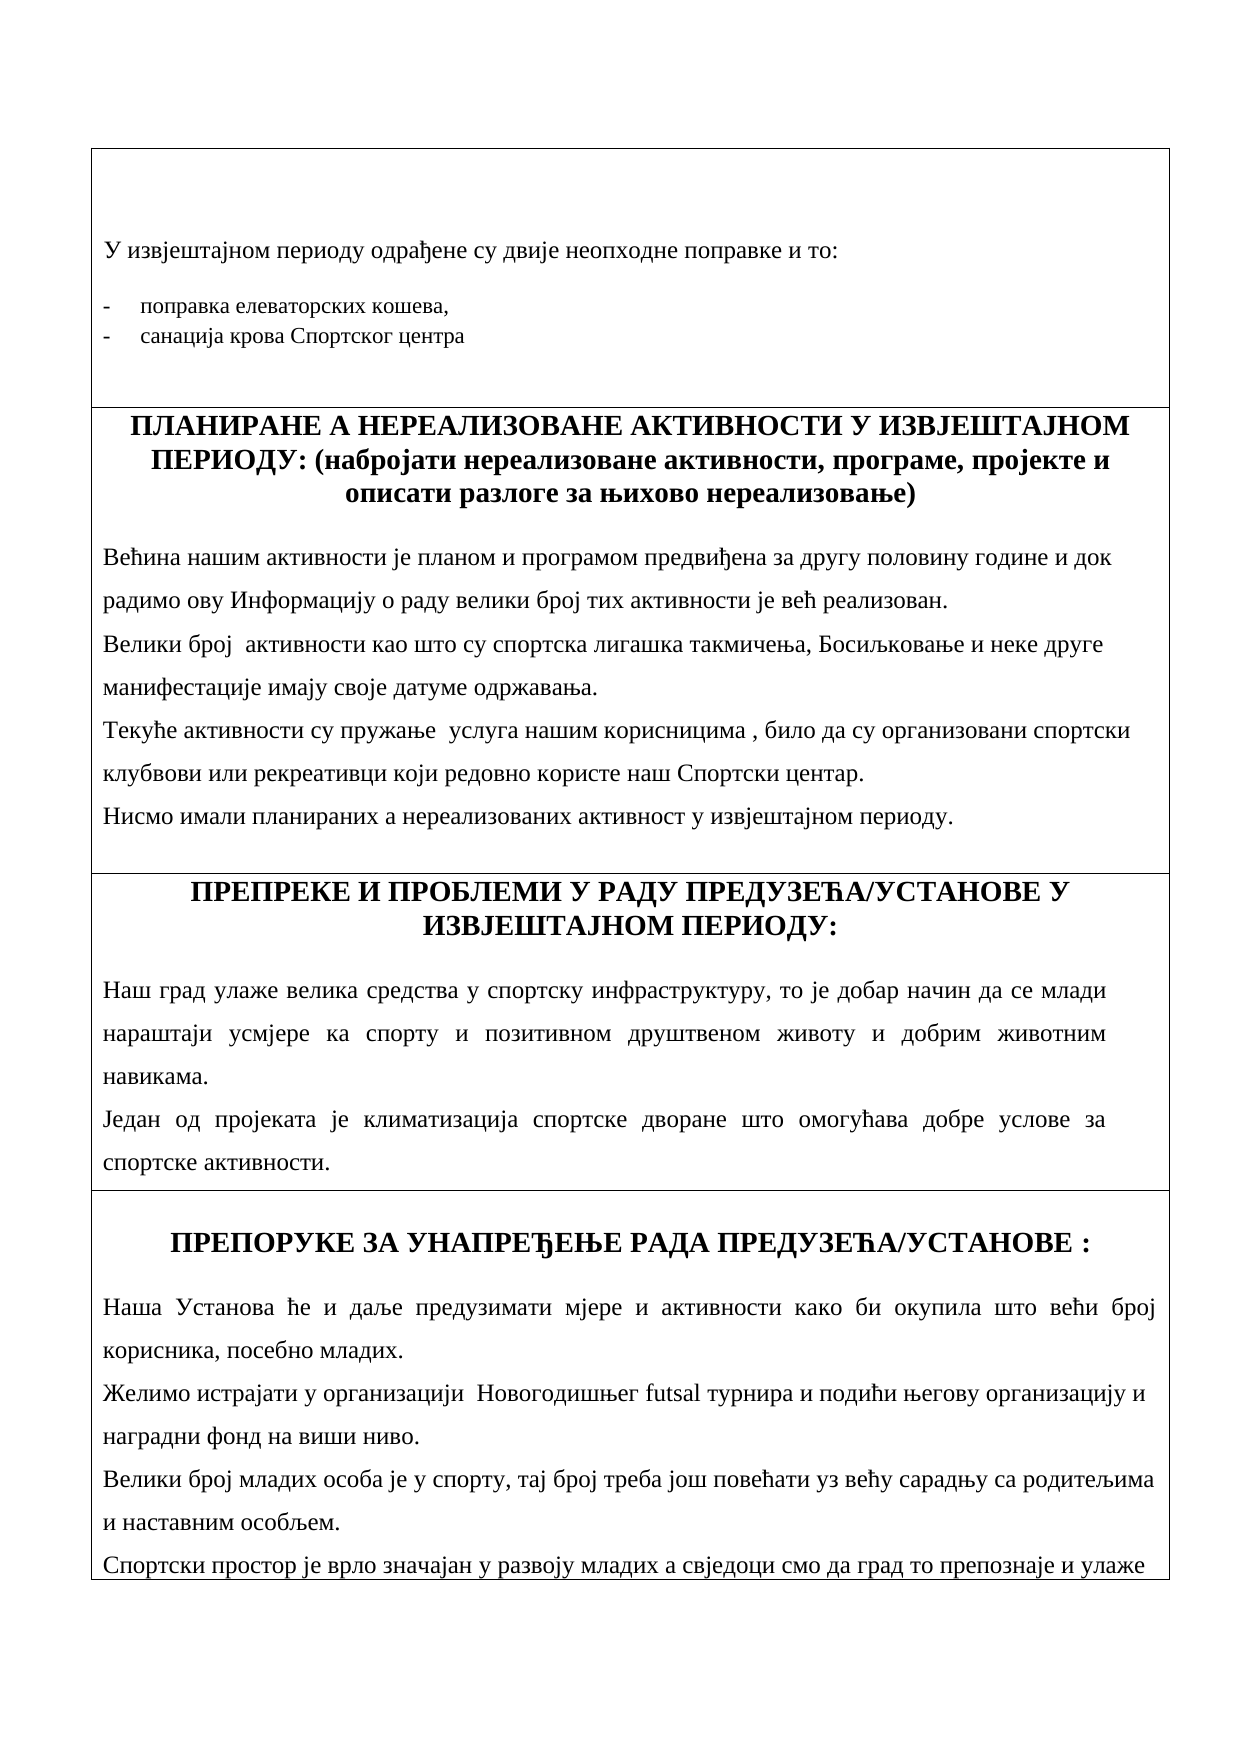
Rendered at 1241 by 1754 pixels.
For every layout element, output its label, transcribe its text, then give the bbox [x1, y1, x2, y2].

table_cell ПЛАНИРАНЕ А НЕРЕАЛИЗОВАНЕ АКТИВНОСТИ У ИЗВЈЕШТАЈНОМ ПЕРИОДУ: (набројати нереализоване активности, програме, пројекте и описати разлоге за њихово нереализовање) Већина нашим активности је планом и програмом предвиђена за другу половину године и док радимо ову Информацију о раду велики број тих активности је већ реализован. Велики број активности као што су спортска лигашка такмичења, Босиљковање и неке друге манифестације имају своје датуме одржавања. Текуће активности су пружање услуга нашим корисницима , било да су организовани спортски клубвови или рекреативци који редовно користе наш Спортски центар. Нисмо имали планираних а нереализованих активност у извјештајном периоду. [92, 408, 1169, 873]
table_cell ПРЕПРЕКЕ И ПРОБЛЕМИ У РАДУ ПРЕДУЗЕЋА/УСТАНОВЕ У ИЗВЈЕШТАЈНОМ ПЕРИОДУ: Наш град улаже велика средства у спортску инфраструктуру, то је добар начин да се млади нараштаји усмјере ка спорту и позитивном друштвеном животу и добрим животним навикама. Један од пројеката је климатизација спортске дворане што омогућава добре услове за спортске активности. [92, 874, 1169, 1190]
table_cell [92, 149, 1169, 407]
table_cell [92, 1191, 1169, 1579]
